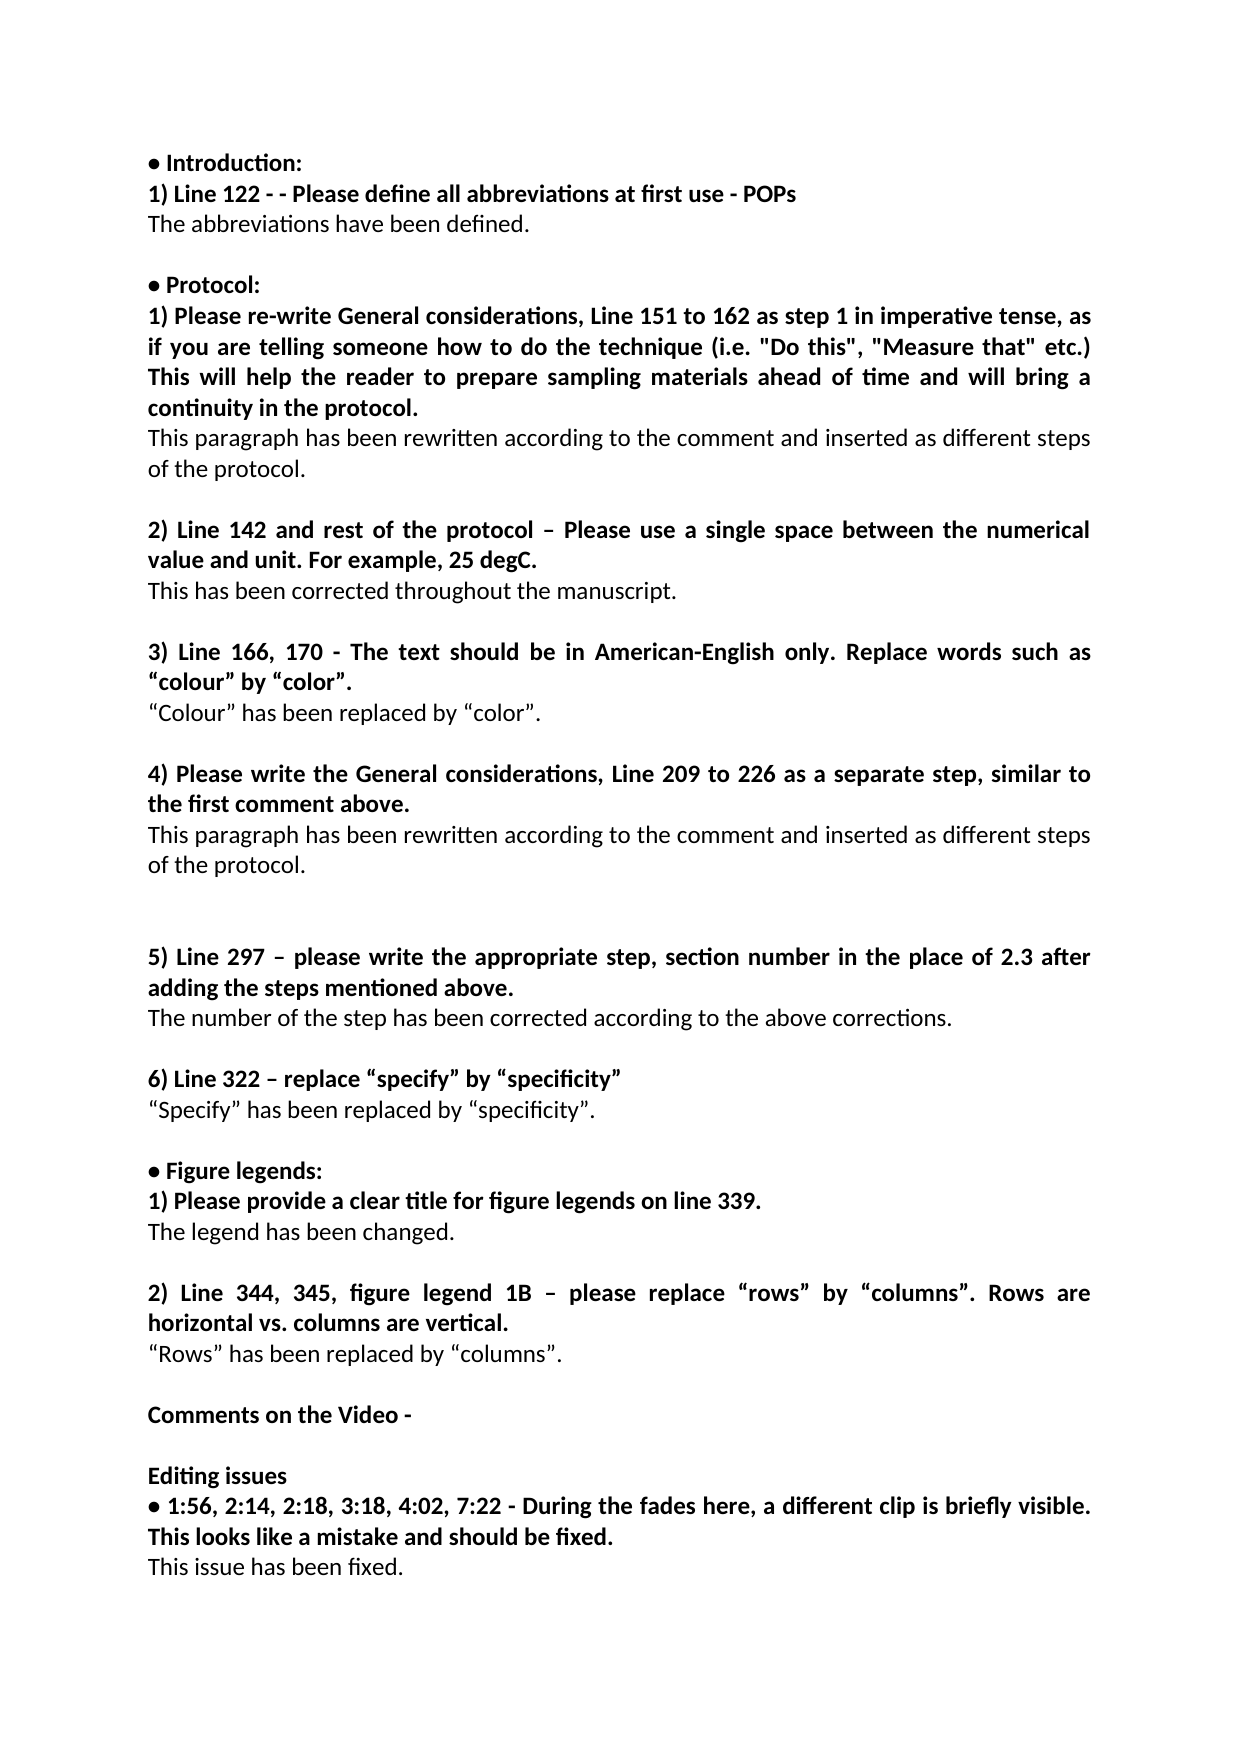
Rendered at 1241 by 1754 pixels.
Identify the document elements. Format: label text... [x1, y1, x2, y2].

text 2) Line 142 and rest of the protocol – Please use a single space between the numerical value and unit. For example, 25 degC. [148, 514, 1093, 575]
text This issue has been fixed. [148, 1552, 1093, 1582]
text 1) Please provide a clear title for figure legends on line 339. [148, 1185, 1093, 1216]
text • Protocol: [148, 270, 1093, 300]
text Editing issues [148, 1460, 1093, 1491]
text 2) Line 344, 345, figure legend 1B – please replace “rows” by “columns”. Rows are horizontal vs. columns are vertical. [148, 1277, 1093, 1338]
text The abbreviations have been defined. [148, 209, 1093, 239]
text 3) Line 166, 170 - The text should be in American-English only. Replace words such as “colour” by “color”. [148, 636, 1093, 697]
text This paragraph has been rewritten according to the comment and inserted as different steps of the protocol. [148, 422, 1093, 483]
text “Colour” has been replaced by “color”. [148, 697, 1093, 727]
text Comments on the Video - [148, 1399, 1093, 1429]
text • 1:56, 2:14, 2:18, 3:18, 4:02, 7:22 - During the fades here, a different clip is briefly visible. This looks like a mistake and should be fixed. [148, 1491, 1093, 1552]
text 5) Line 297 – please write the appropriate step, section number in the place of 2.3 after adding the steps mentioned above. [148, 941, 1093, 1002]
text This paragraph has been rewritten according to the comment and inserted as different steps of the protocol. [148, 819, 1093, 880]
text “Specify” has been replaced by “specificity”. [148, 1094, 1093, 1124]
text This has been corrected throughout the manuscript. [148, 575, 1093, 605]
text The number of the step has been corrected according to the above corrections. [148, 1002, 1093, 1033]
text “Rows” has been replaced by “columns”. [148, 1338, 1093, 1368]
text 1) Please re-write General considerations, Line 151 to 162 as step 1 in imperative tense, as if you are telling someone how to do the technique (i.e. "Do this", "Measure that" etc.) This will help the reader to prepare sampling materials ahead of time and will bring a continuity in the protocol. [148, 300, 1093, 422]
text 4) Please write the General considerations, Line 209 to 226 as a separate step, similar to the first comment above. [148, 758, 1093, 819]
text 6) Line 322 – replace “specify” by “specificity” [148, 1063, 1093, 1094]
text 1) Line 122 - - Please define all abbreviations at first use - POPs [148, 178, 1093, 209]
text • Figure legends: [148, 1155, 1093, 1185]
text The legend has been changed. [148, 1216, 1093, 1246]
text • Introduction: [148, 148, 1093, 178]
